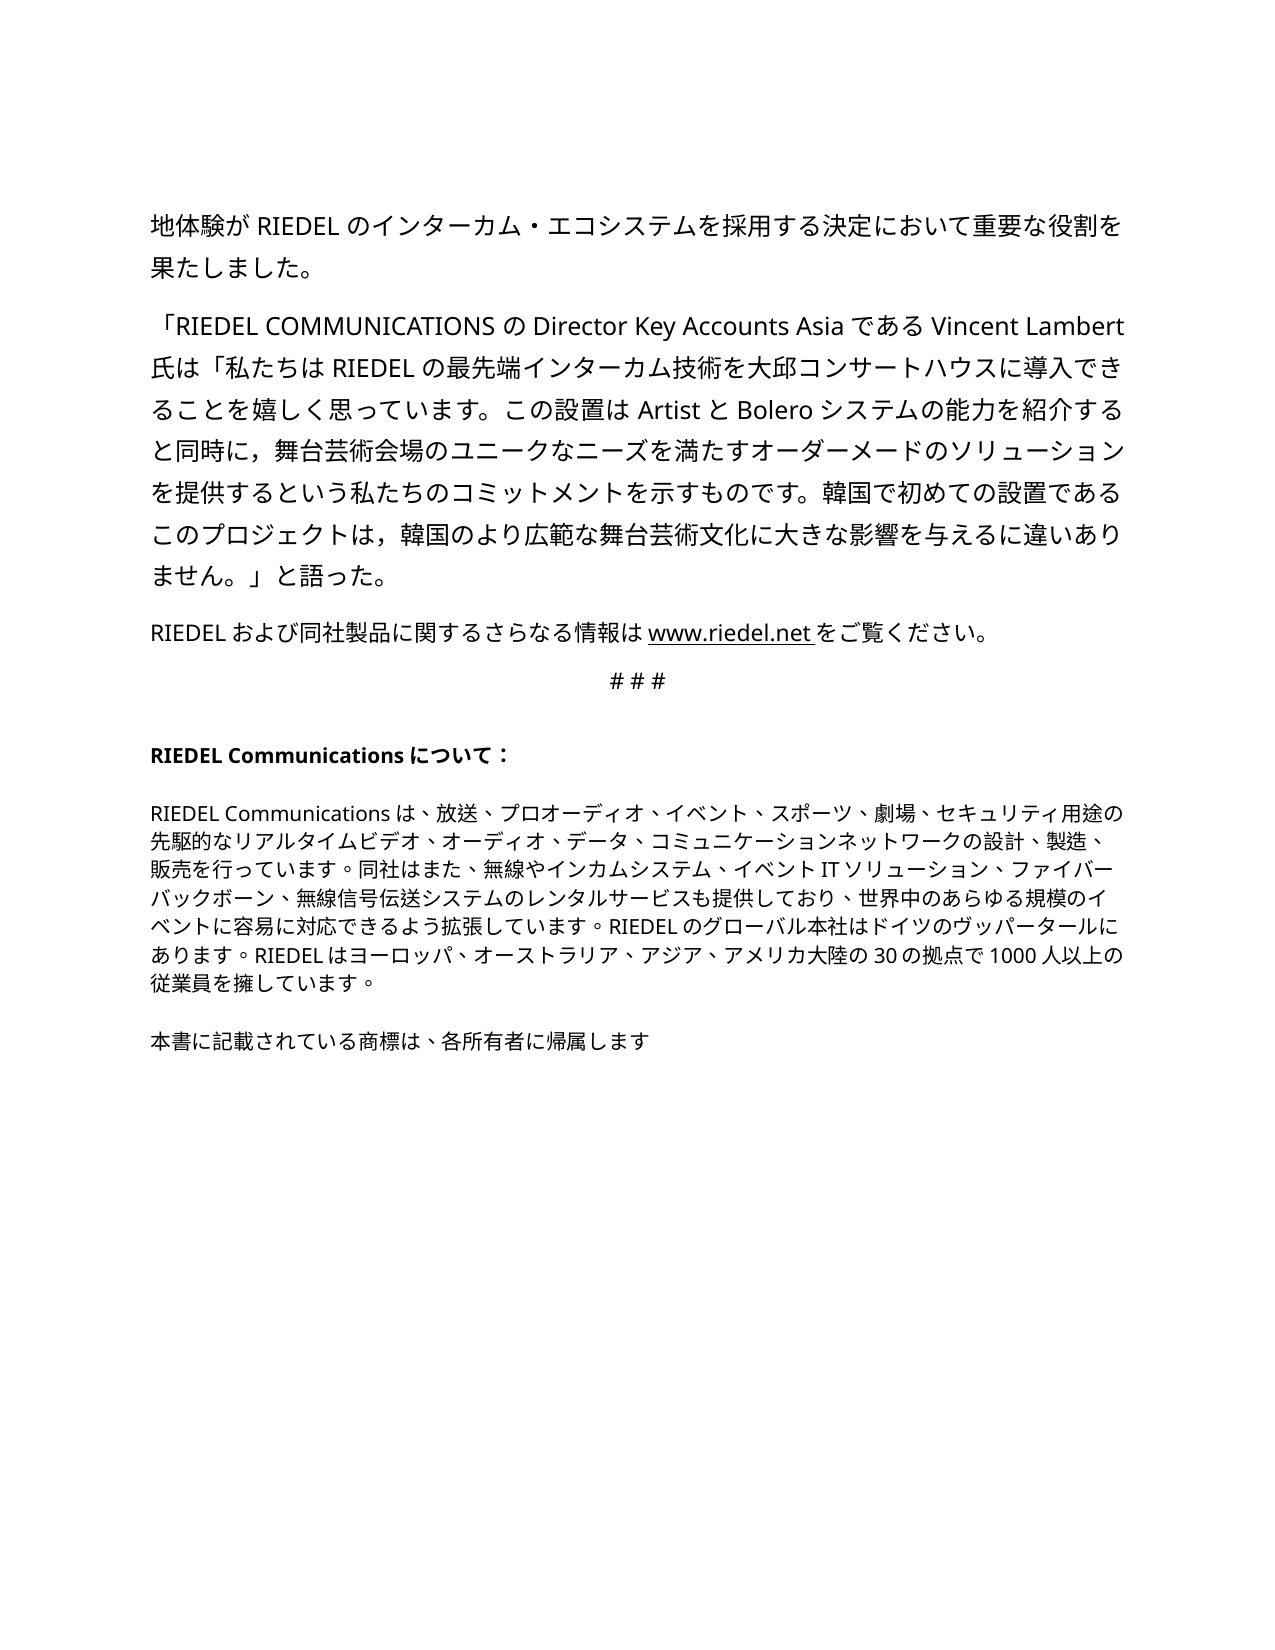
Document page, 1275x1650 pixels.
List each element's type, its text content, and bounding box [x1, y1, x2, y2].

text RIEDELおよび同社製品に関するさらなる情報はwww.riedel.netをご覧ください。 [150, 615, 1125, 648]
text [150, 207, 1125, 285]
text # # # [150, 665, 1125, 696]
text RIEDEL Communications について： [150, 741, 1125, 769]
text RIEDEL Communicationsは、放送、プロオーディオ、イベント、スポーツ、劇場、セキュリティ用途の先駆的なリアルタイムビデオ、オーディオ、データ、コミュニケーションネットワークの設計、製造、販売を行っています。同社はまた、無線やインカムシステム、イベントITソリューション、ファイバーバックボーン、無線信号伝送システムのレンタルサービスも提供しており、世界中のあらゆる規模のイベントに容易に対応できるよう拡張しています。RIEDELのグローバル本社はドイツのヴッパータールにあります。RIEDELはヨーロッパ、オーストラリア、アジア、アメリカ大陸の30の拠点で1000人以上の従業員を擁しています。 [150, 799, 1125, 998]
text 「RIEDEL COMMUNICATIONS のDirector Key Accounts Asiaである Vincent Lambert 氏は「私たちは RIEDEL の最先端インターカム技術を大邱コンサートハウスに導入できることを嬉しく思っています。この設置はArtistとBoleroシステムの能力を紹介すると同時に，舞台芸術会場のユニークなニーズを満たすオーダーメードのソリューションを提供するという私たちのコミットメントを示すものです。韓国で初めての設置であるこのプロジェクトは，韓国のより広範な舞台芸術文化に大きな影響を与えるに違いありません。」と語った。 [150, 307, 1125, 593]
text 本書に記載されている商標は、各所有者に帰属します [150, 1027, 1125, 1055]
